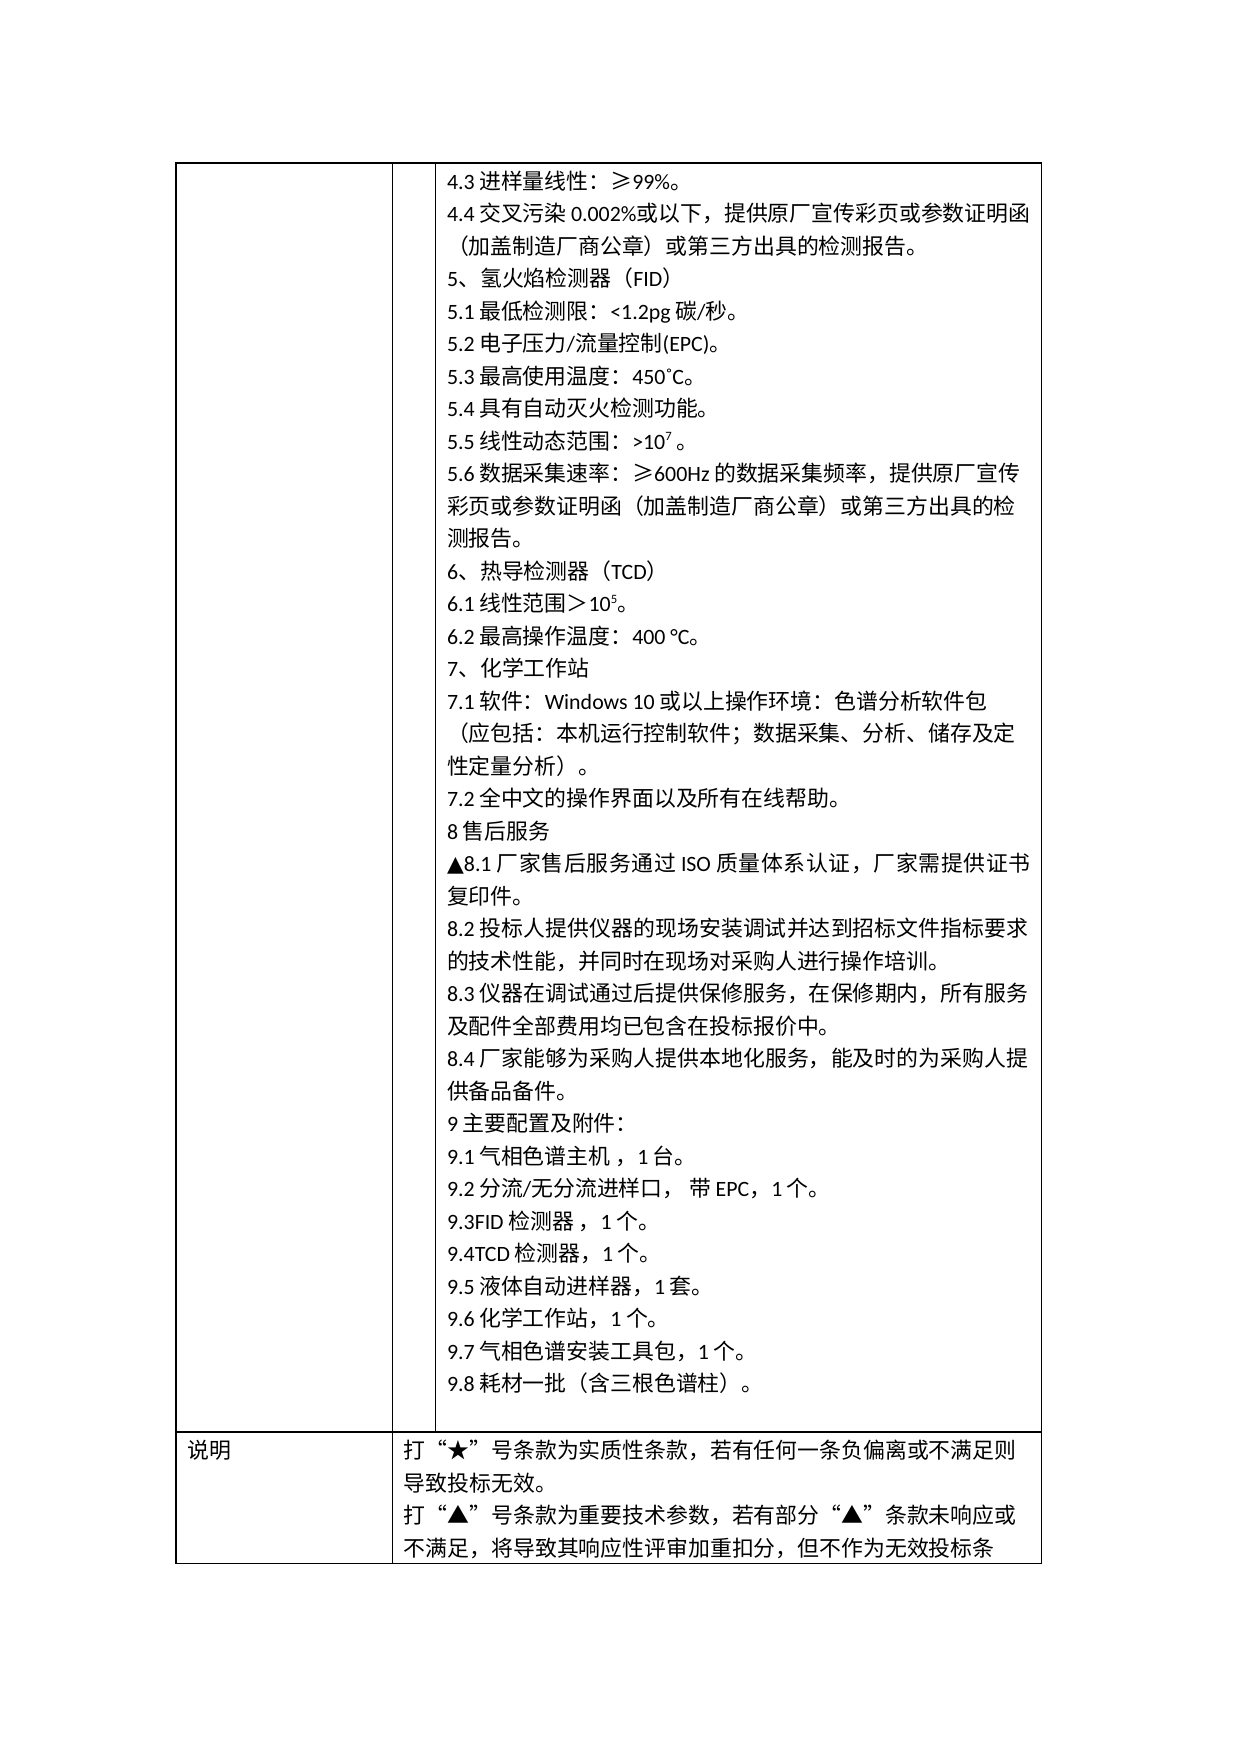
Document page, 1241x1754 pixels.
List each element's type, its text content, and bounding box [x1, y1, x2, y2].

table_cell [436, 164, 1041, 1431]
table_cell [177, 164, 392, 1431]
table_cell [393, 1433, 1041, 1563]
table_cell 1 [393, 164, 435, 1431]
table_cell 说明 [177, 1433, 392, 1563]
